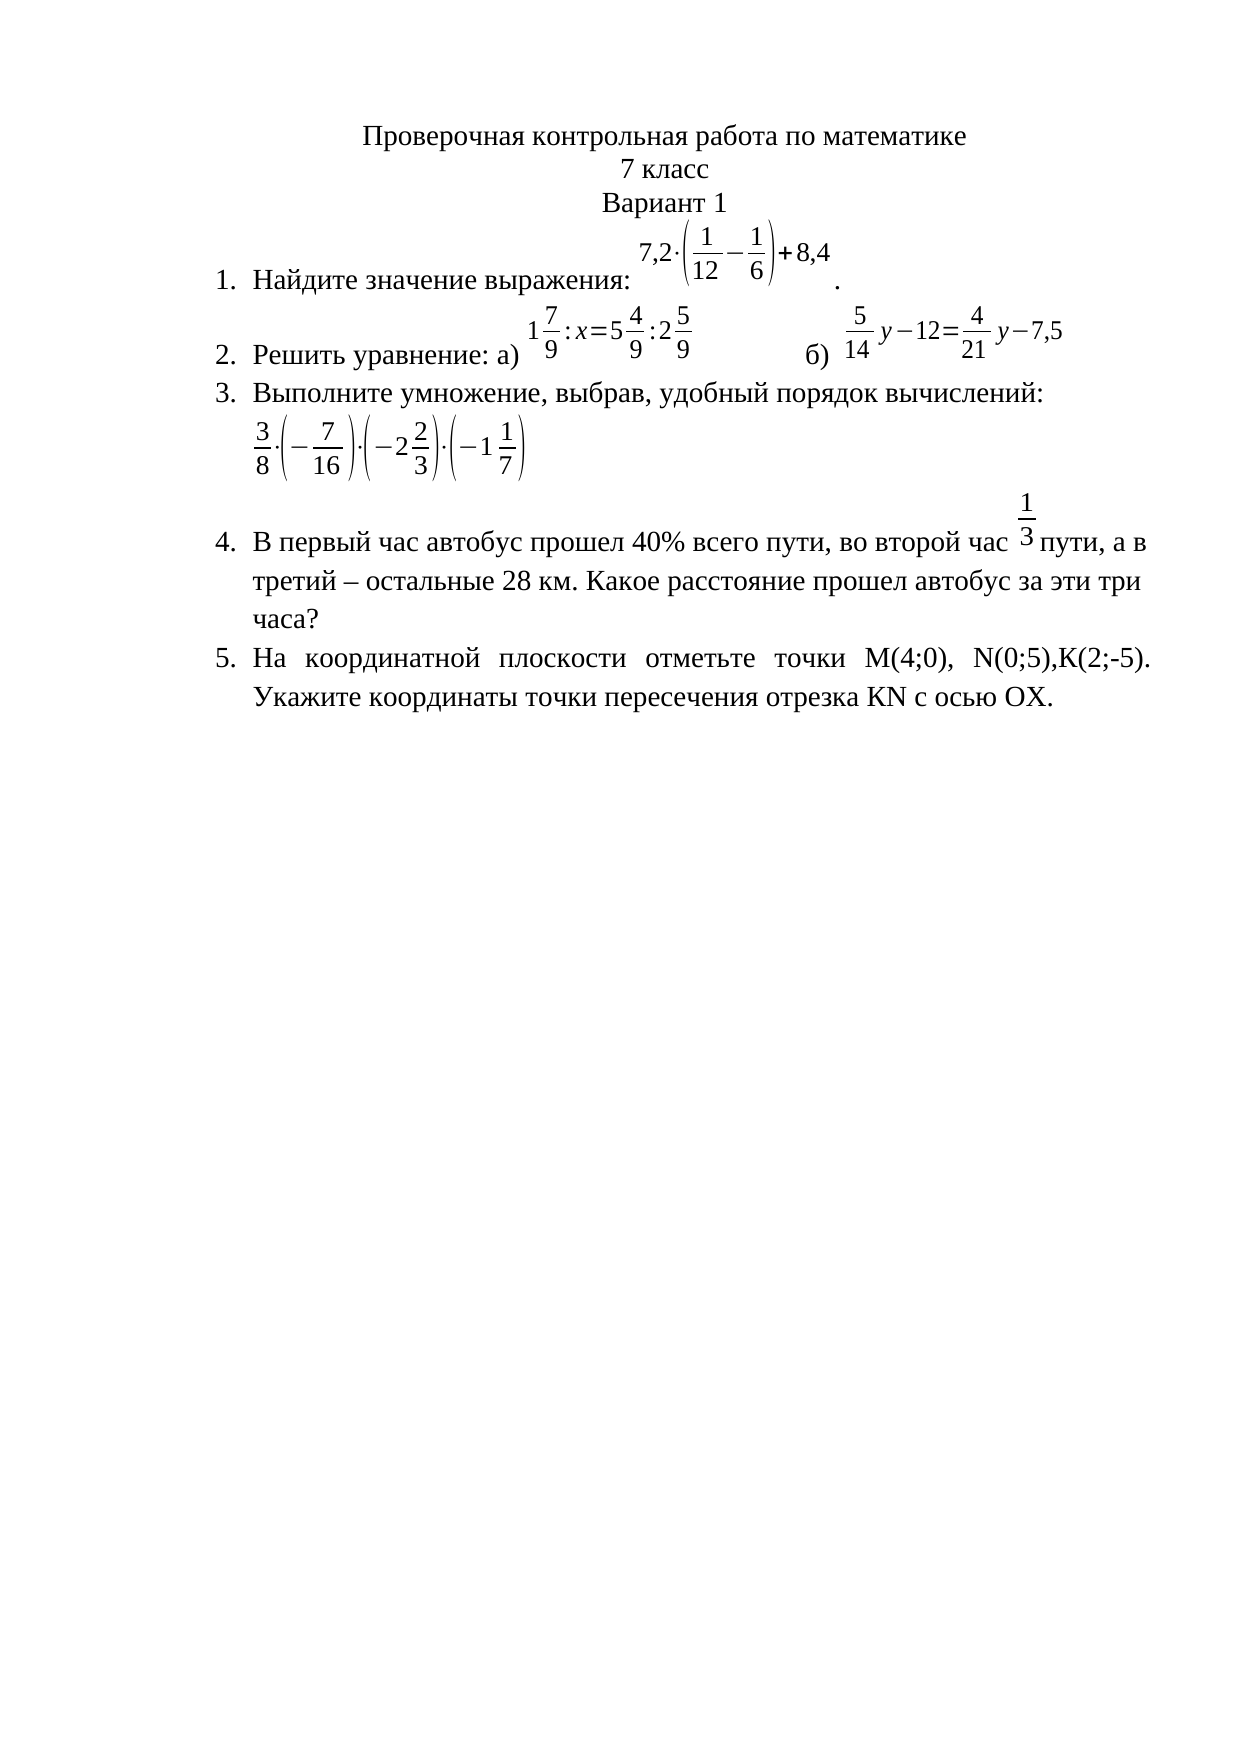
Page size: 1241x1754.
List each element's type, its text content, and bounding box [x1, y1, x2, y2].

list Найдите значение выражения: . [215, 219, 1152, 295]
text Проверочная контрольная работа по математике [177, 118, 1152, 152]
list На координатной плоскости отметьте точки М(4;0), N(0;5),К(2;-5). Укажите координаты точки пересечения отрезка КN с осью ОХ. [215, 640, 1152, 712]
list Выполните умножение, выбрав, удобный порядок вычислений: [215, 376, 1152, 484]
list Решить уравнение: а) б) [215, 300, 1152, 371]
text 7 класс [177, 152, 1152, 185]
list В первый час автобус прошел 40% всего пути, во второй час пути, а в третий – остальные 28 км. Какое расстояние прошел автобус за эти три часа? [215, 488, 1152, 635]
text Вариант 1 [177, 185, 1152, 219]
